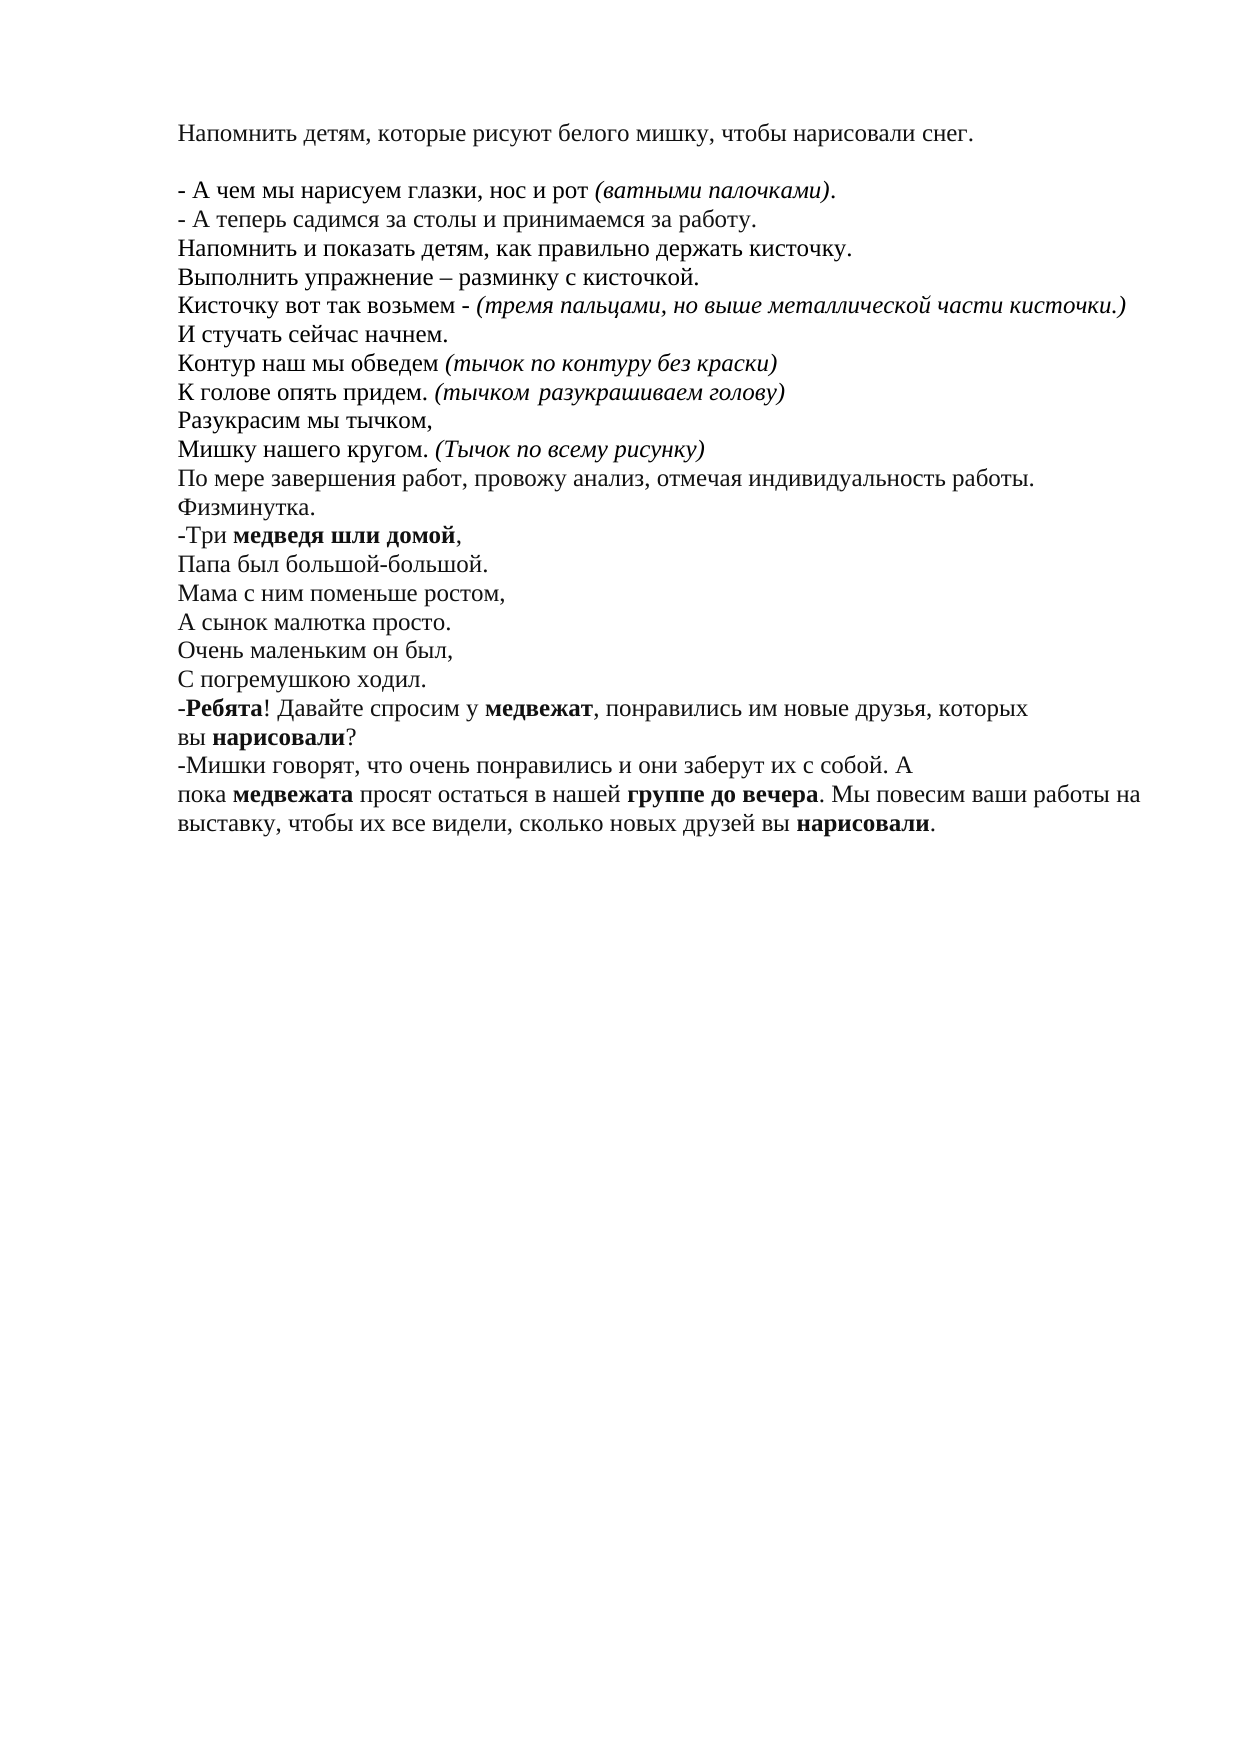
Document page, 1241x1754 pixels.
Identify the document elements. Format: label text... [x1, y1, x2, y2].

text Разукрасим мы тычком, [177, 406, 1152, 434]
text По мере завершения работ, провожу анализ, отмечая индивидуальность работы. [177, 463, 1152, 492]
text - А теперь садимся за столы и принимаемся за работу. [177, 204, 1152, 233]
text К голове опять придем. (тычком разукрашиваем голову) [177, 377, 1152, 406]
text Контур наш мы обведем (тычок по контуру без краски) [177, 348, 1152, 377]
text -Три медведя шли домой, [177, 521, 1152, 549]
text Мишку нашего кругом. (Тычок по всему рисунку) [177, 434, 1152, 463]
text Кисточку вот так возьмем - (тремя пальцами, но выше металлической части кисточки.) [177, 291, 1152, 319]
text - А чем мы нарисуем глазки, нос и рот (ватными палочками). [177, 176, 1152, 204]
text Выполнить упражнение – разминку с кисточкой. [177, 262, 1152, 291]
text И стучать сейчас начнем. [177, 319, 1152, 348]
text -Ребята! Давайте спросим у медвежат, понравились им новые друзья, которых вы нарисовали? [177, 693, 1152, 751]
text А сынок малютка просто. [177, 607, 1152, 636]
text Напомнить детям, которые рисуют белого мишку, чтобы нарисовали снег. [177, 118, 1152, 147]
text Мама с ним поменьше ростом, [177, 578, 1152, 607]
text Физминутка. [177, 492, 1152, 521]
text Очень маленьким он был, [177, 636, 1152, 664]
text С погремушкою ходил. [177, 664, 1152, 693]
text -Мишки говорят, что очень понравились и они заберут их с собой. А пока медвежата просят остаться в нашей группе до вечера. Мы повесим ваши работы на выставку, чтобы их все видели, сколько новых друзей вы нарисовали. [177, 751, 1152, 837]
text Напомнить и показать детям, как правильно держать кисточку. [177, 233, 1152, 262]
text Папа был большой-большой. [177, 549, 1152, 578]
